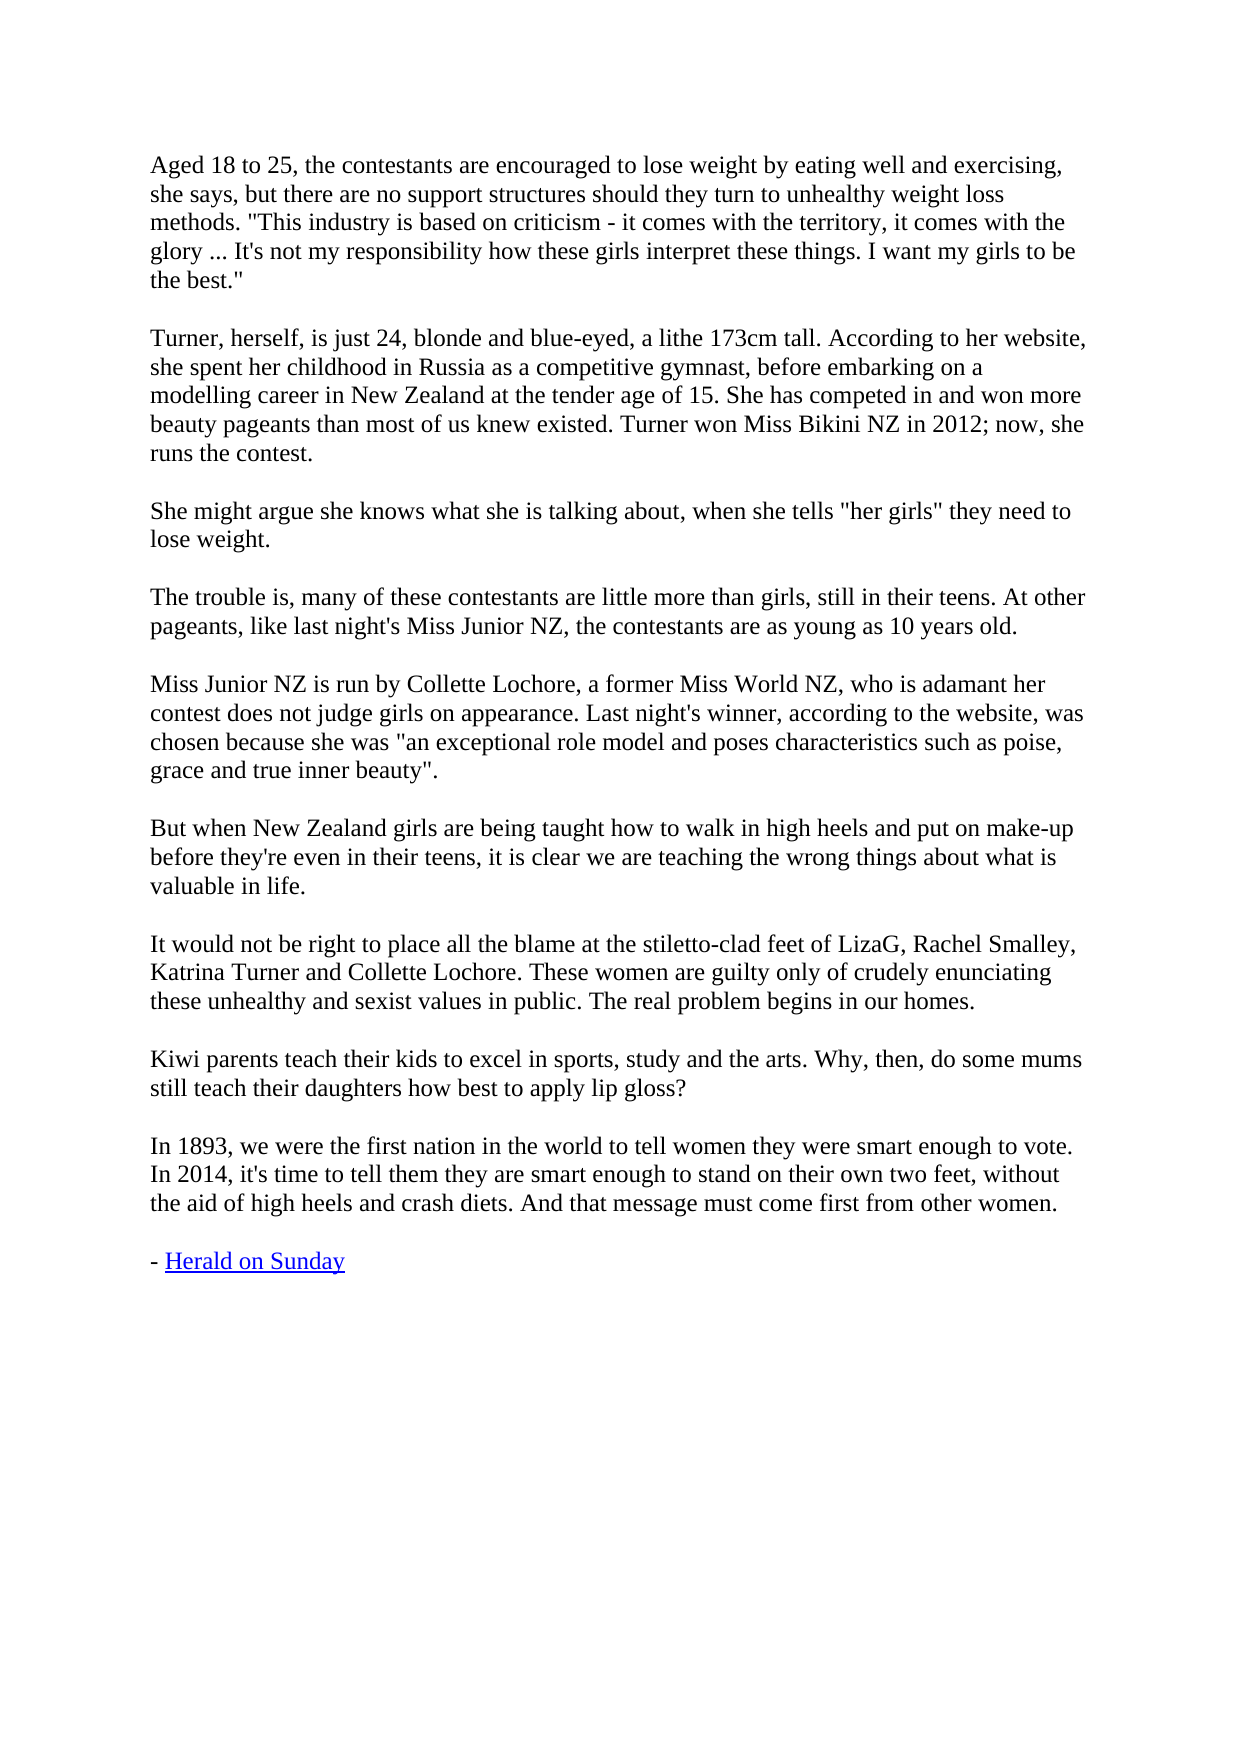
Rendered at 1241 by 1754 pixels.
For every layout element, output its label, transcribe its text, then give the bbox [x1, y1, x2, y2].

text The trouble is, many of these contestants are little more than girls, still in their teens. At other pageants, like last night's Miss Junior NZ, the contestants are as young as 10 years old. [150, 582, 1090, 640]
text Aged 18 to 25, the contestants are encouraged to lose weight by eating well and exercising, she says, but there are no support structures should they turn to unhealthy weight loss methods. "This industry is based on criticism - it comes with the territory, it comes with the glory ... It's not my responsibility how these girls interpret these things. I want my girls to be the best." [150, 150, 1090, 294]
text She might argue she knows what she is talking about, when she tells "her girls" they need to lose weight. [150, 496, 1090, 553]
text But when New Zealand girls are being taught how to walk in high heels and put on make-up before they're even in their teens, it is clear we are teaching the wrong things about what is valuable in life. [150, 813, 1090, 899]
text - Herald on Sunday [150, 1246, 1090, 1275]
text In 1893, we were the first nation in the world to tell women they were smart enough to vote. In 2014, it's time to tell them they are smart enough to stand on their own two feet, without the aid of high heels and crash diets. And that message must come first from other women. [150, 1131, 1090, 1217]
text Kiwi parents teach their kids to excel in sports, study and the arts. Why, then, do some mums still teach their daughters how best to apply lip gloss? [150, 1044, 1090, 1102]
text Turner, herself, is just 24, blonde and blue-eyed, a lithe 173cm tall. According to her website, she spent her childhood in Russia as a competitive gymnast, before embarking on a modelling career in New Zealand at the tender age of 15. She has competed in and won more beauty pageants than most of us knew existed. Turner won Miss Bikini NZ in 2012; now, she runs the contest. [150, 323, 1090, 467]
text It would not be right to place all the blame at the stiletto-clad feet of LizaG, Rachel Smalley, Katrina Turner and Collette Lochore. These women are guilty only of crudely enunciating these unhealthy and sexist values in public. The real problem begins in our homes. [150, 929, 1090, 1015]
text Miss Junior NZ is run by Collette Lochore, a former Miss World NZ, who is adamant her contest does not judge girls on appearance. Last night's winner, according to the website, was chosen because she was "an exceptional role model and poses characteristics such as poise, grace and true inner beauty". [150, 669, 1090, 784]
